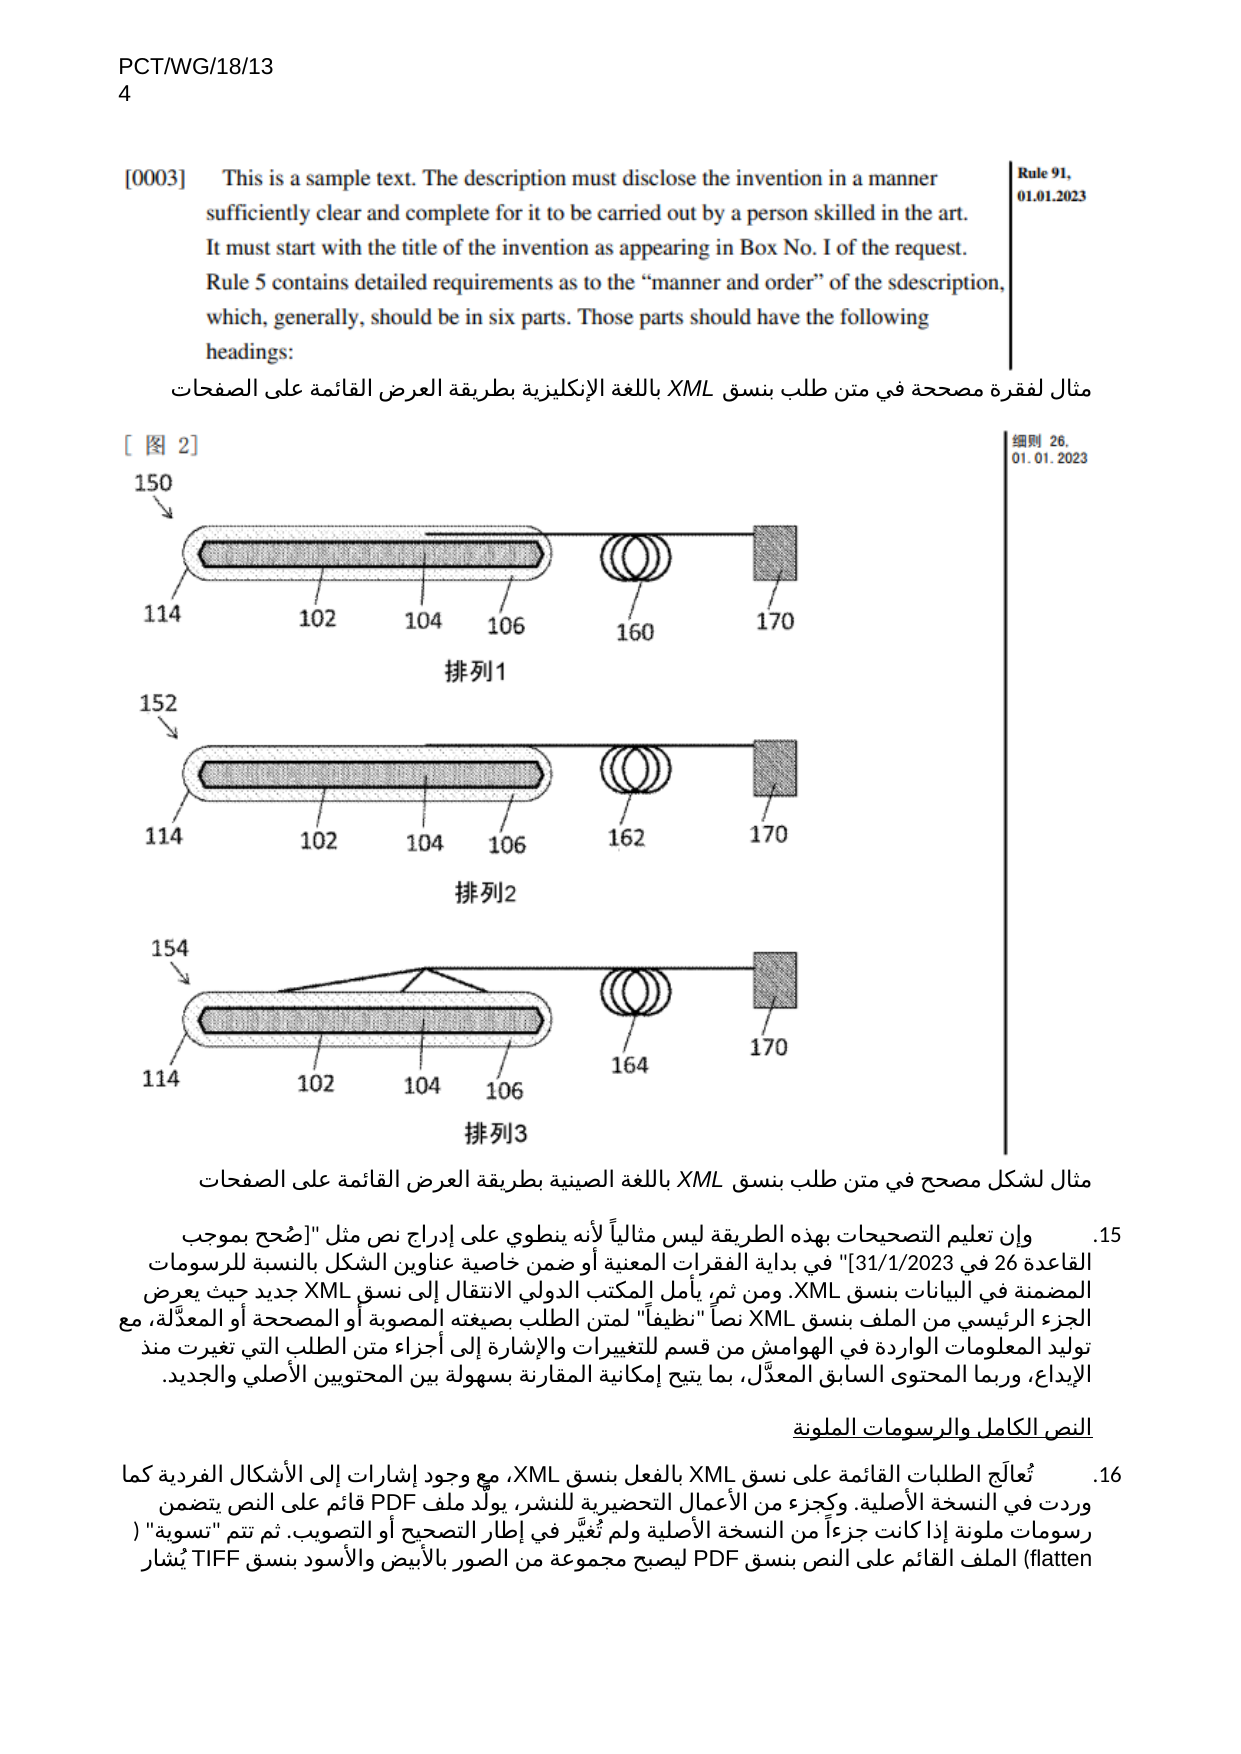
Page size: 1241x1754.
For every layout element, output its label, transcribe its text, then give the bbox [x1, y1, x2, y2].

subtitle النص الكامل والرسومات الملونة [118, 1413, 1092, 1441]
text مثال لشكل مصحح في متن طلب بنسق XML باللغة الصينية بطريقة العرض القائمة على الصفحات [118, 1166, 1092, 1193]
picture [117, 158, 1093, 375]
picture [117, 428, 1093, 1166]
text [118, 1460, 1092, 1572]
text مثال لفقرة مصححة في متن طلب بنسق XML باللغة الإنكليزية بطريقة العرض القائمة على الصفحات [118, 375, 1092, 402]
text وإن تعليم التصحيحات بهذه الطريقة ليس مثالياً لأنه ينطوي على إدراج نص مثل "[صُحح بموجب القاعدة 26 في 31/1/2023]" في بداية الفقرات المعنية أو ضمن خاصية عناوين الشكل بالنسبة للرسومات المضمنة في البيانات بنسق XML. ومن ثم، يأمل المكتب الدولي الانتقال إلى نسق XML جديد حيث يعرض الجزء الرئيسي من الملف بنسق XML نصاً "نظيفاً" لمتن الطلب بصيغته المصوبة أو المصححة أو المعدَّلة، مع توليد المعلومات الواردة في الهوامش من قسم للتغييرات والإشارة إلى أجزاء متن الطلب التي تغيرت منذ الإيداع، وربما المحتوى السابق المعدَّل، بما يتيح إمكانية المقارنة بسهولة بين المحتويين الأصلي والجديد. [118, 1220, 1092, 1388]
